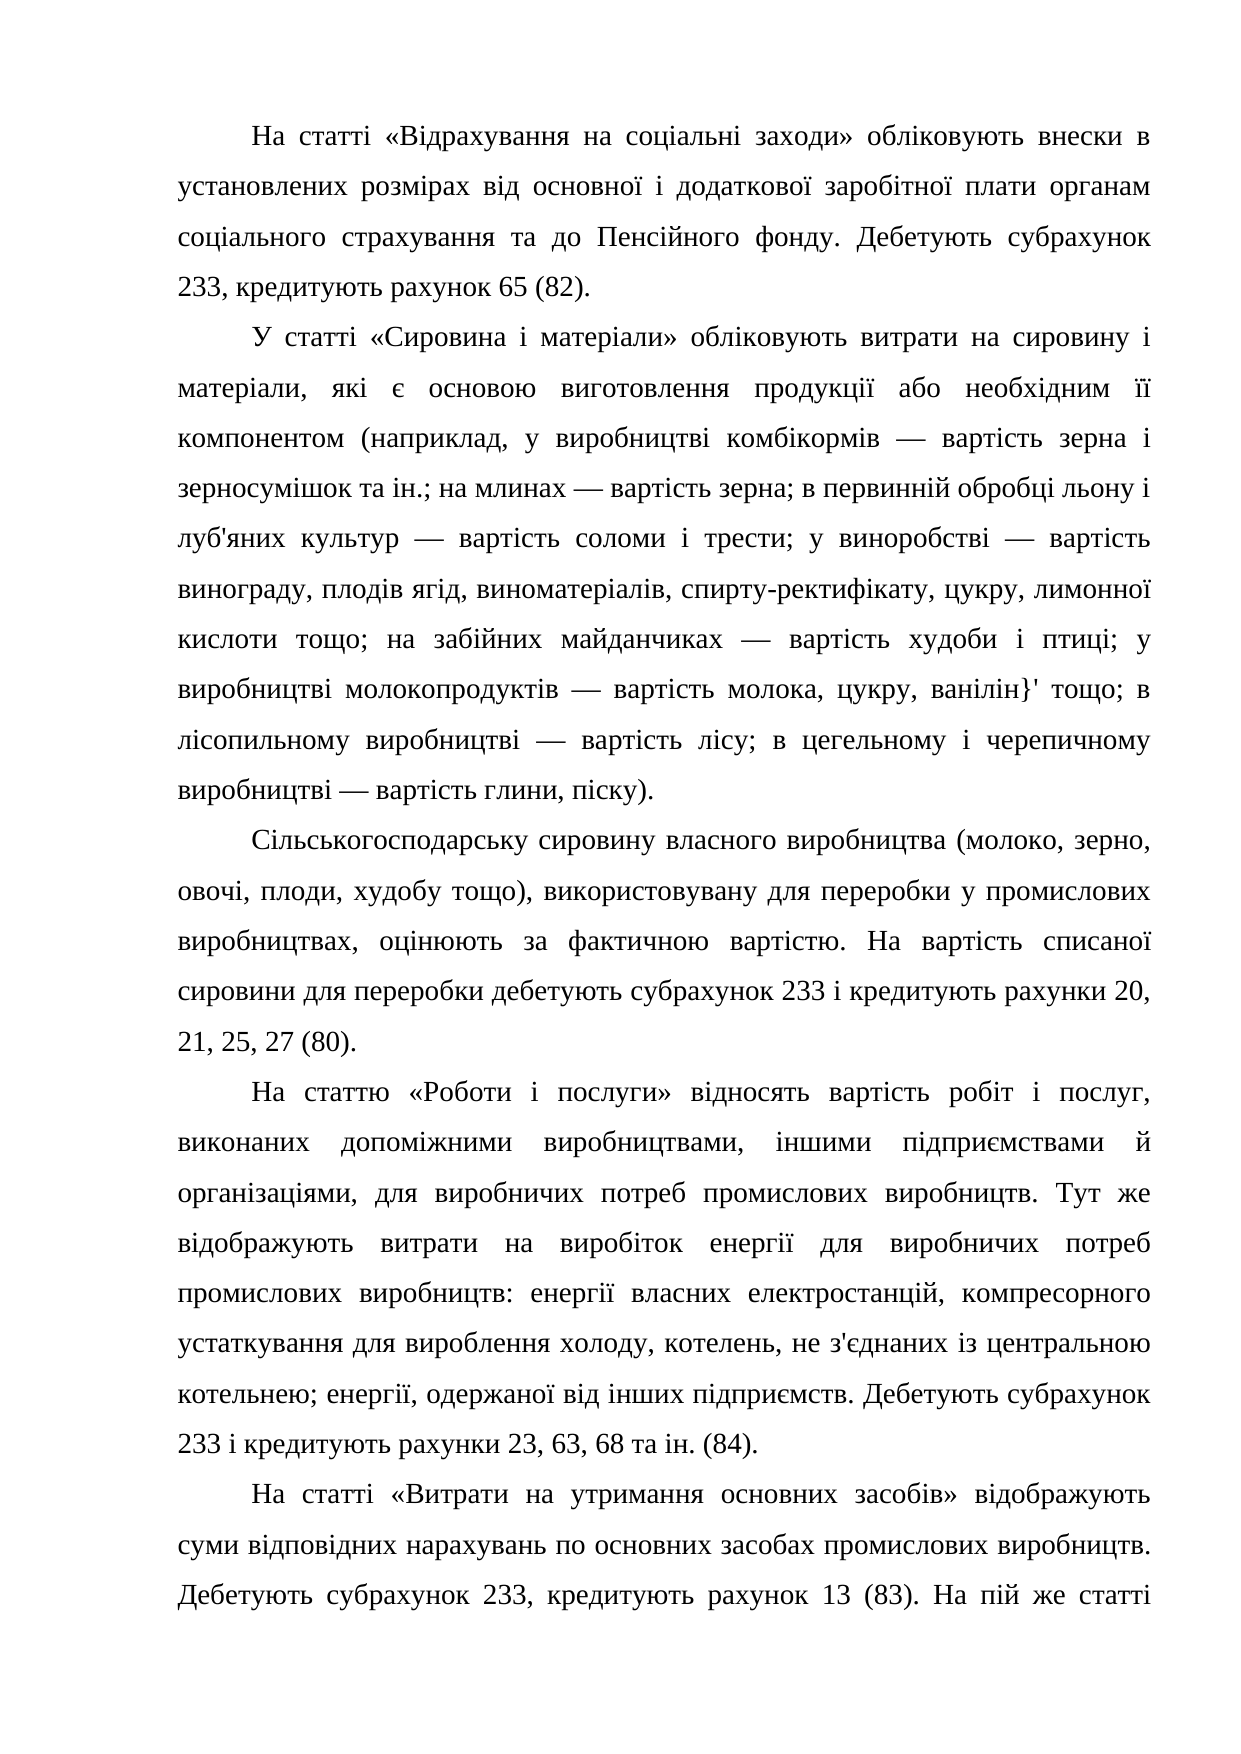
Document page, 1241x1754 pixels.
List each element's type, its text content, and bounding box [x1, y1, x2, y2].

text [177, 1477, 1152, 1611]
text Сільськогосподарську сировину власного виробництва (молоко, зерно, овочі, плоди, худобу тощо), використовувану для переробки у промислових виробництвах, оцінюють за фактичною вартістю. На вартість списаної сировини для переробки дебетують субрахунок 233 і кредитують рахунки 20, 21, 25, 27 (80). [177, 822, 1152, 1057]
text На статті «Відрахування на соціальні заходи» обліковують внески в установлених розмірах від основної і додаткової заробітної плати органам соціального страхування та до Пенсійного фонду. Дебетують субрахунок 233, кредитують рахунок 65 (82). [177, 118, 1152, 303]
text У статті «Сировина і матеріали» обліковують витрати на сировину і матеріали, які є основою виготовлення продукції або необхідним її компонентом (наприклад, у виробництві комбікормів — вартість зерна і зерносумішок та ін.; на млинах — вартість зерна; в первинній обробці льону і луб'яних культур — вартість соломи і трести; у виноробстві — вартість винограду, плодів ягід, виноматеріалів, спирту-ректифікату, цукру, лимонної кислоти тощо; на забійних майданчиках — вартість худоби і птиці; у виробництві молокопродуктів — вартість молока, цукру, ванілін}' тощо; в лісопильному виробництві — вартість лісу; в цегельному і черепичному виробництві — вартість глини, піску). [177, 319, 1152, 806]
text На статтю «Роботи і послуги» відносять вартість робіт і послуг, виконаних допоміжними виробництвами, іншими підприємствами й організаціями, для виробничих потреб промислових виробництв. Тут же відображують витрати на виробіток енергії для виробничих потреб промислових виробництв: енергії власних електростанцій, компресорного устаткування для вироблення холоду, котелень, не з'єднаних із центральною котельнею; енергії, одержаної від інших підприємств. Дебетують субрахунок 233 і кредитують рахунки 23, 63, 68 та ін. (84). [177, 1074, 1152, 1460]
